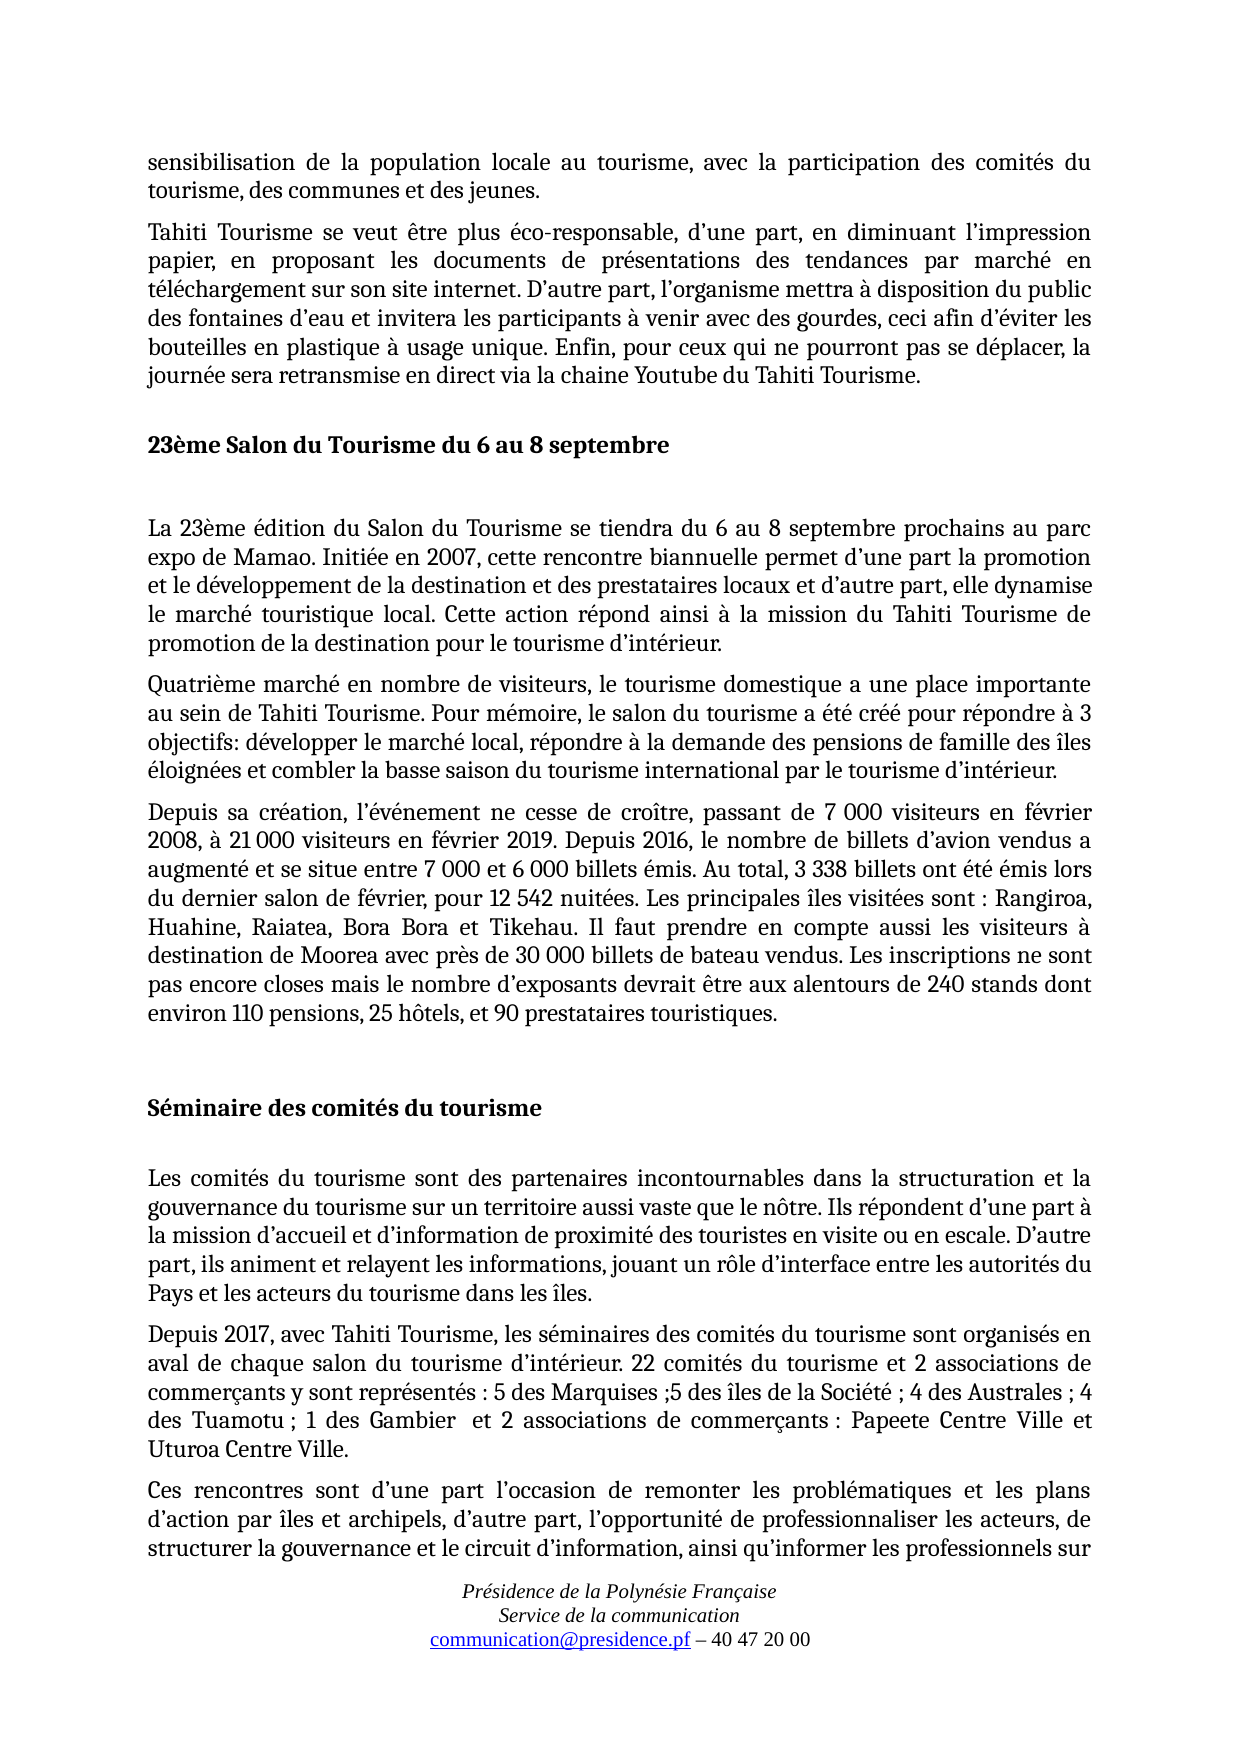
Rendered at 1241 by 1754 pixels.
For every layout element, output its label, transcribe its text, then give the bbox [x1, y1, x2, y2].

text Depuis sa création, l’événement ne cesse de croître, passant de 7 000 visiteurs en février 2008, à 21 000 visiteurs en février 2019. Depuis 2016, le nombre de billets d’avion vendus a augmenté et se situe entre 7 000 et 6 000 billets émis. Au total, 3 338 billets ont été émis lors du dernier salon de février, pour 12 542 nuitées. Les principales îles visitées sont : Rangiroa, Huahine, Raiatea, Bora Bora et Tikehau. Il faut prendre en compte aussi les visiteurs à destination de Moorea avec près de 30 000 billets de bateau vendus. Les inscriptions ne sont pas encore closes mais le nombre d’exposants devrait être aux alentours de 240 stands dont environ 110 pensions, 25 hôtels, et 90 prestataires touristiques. [148, 798, 1093, 1028]
text Séminaire des comités du tourisme [148, 1094, 1093, 1123]
text Les comités du tourisme sont des partenaires incontournables dans la structuration et la gouvernance du tourisme sur un territoire aussi vaste que le nôtre. Ils répondent d’une part à la mission d’accueil et d’information de proximité des touristes en visite ou en escale. D’autre part, ils animent et relayent les informations, jouant un rôle d’interface entre les autorités du Pays et les acteurs du tourisme dans les îles. [148, 1164, 1093, 1308]
text 23ème Salon du Tourisme du 6 au 8 septembre [148, 431, 1093, 460]
text Quatrième marché en nombre de visiteurs, le tourisme domestique a une place importante au sein de Tahiti Tourisme. Pour mémoire, le salon du tourisme a été créé pour répondre à 3 objectifs: développer le marché local, répondre à la demande des pensions de famille des îles éloignées et combler la basse saison du tourisme international par le tourisme d’intérieur. [148, 670, 1093, 785]
text Depuis 2017, avec Tahiti Tourisme, les séminaires des comités du tourisme sont organisés en aval de chaque salon du tourisme d’intérieur. 22 comités du tourisme et 2 associations de commerçants y sont représentés : 5 des Marquises ;5 des îles de la Société ; 4 des Australes ; 4 des Tuamotu ; 1 des Gambier et 2 associations de commerçants : Papeete Centre Ville et Uturoa Centre Ville. [148, 1320, 1093, 1464]
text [148, 1476, 1093, 1563]
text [148, 148, 1093, 205]
text La 23ème édition du Salon du Tourisme se tiendra du 6 au 8 septembre prochains au parc expo de Mamao. Initiée en 2007, cette rencontre biannuelle permet d’une part la promotion et le développement de la destination et des prestataires locaux et d’autre part, elle dynamise le marché touristique local. Cette action répond ainsi à la mission du Tahiti Tourisme de promotion de la destination pour le tourisme d’intérieur. [148, 514, 1093, 658]
text Tahiti Tourisme se veut être plus éco-responsable, d’une part, en diminuant l’impression papier, en proposant les documents de présentations des tendances par marché en téléchargement sur son site internet. D’autre part, l’organisme mettra à disposition du public des fontaines d’eau et invitera les participants à venir avec des gourdes, ceci afin d’éviter les bouteilles en plastique à usage unique. Enfin, pour ceux qui ne pourront pas se déplacer, la journée sera retransmise en direct via la chaine Youtube du Tahiti Tourisme. [148, 218, 1093, 390]
